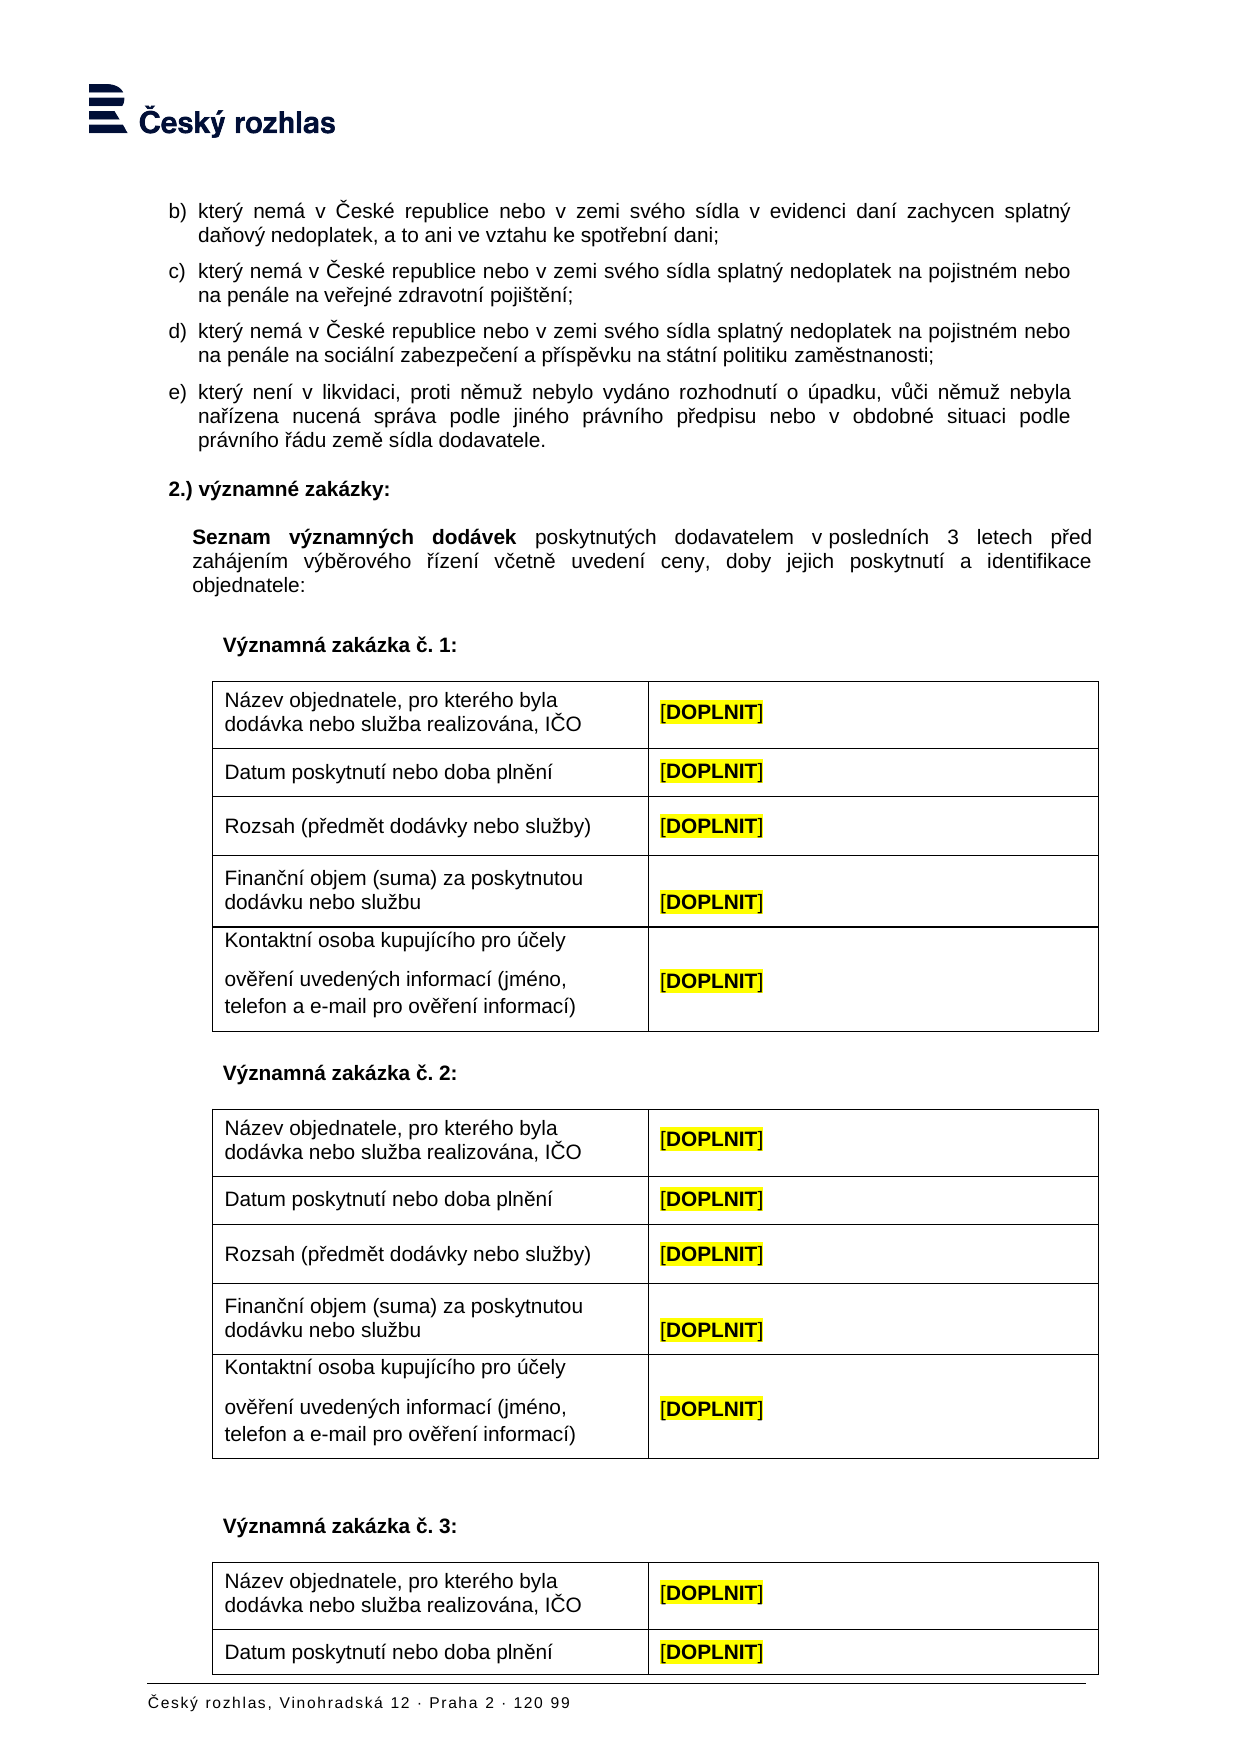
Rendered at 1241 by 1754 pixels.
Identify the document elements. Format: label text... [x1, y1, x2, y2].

table_cell [DOPLNIT] [649, 1630, 1098, 1674]
table_cell Rozsah (předmět dodávky nebo služby) [213, 797, 648, 855]
table_cell Datum poskytnutí nebo doba plnění [213, 749, 648, 796]
table_cell [DOPLNIT] [649, 928, 1098, 1031]
picture [89, 84, 335, 138]
table_cell Finanční objem (suma) za poskytnutou dodávku nebo službu [213, 856, 648, 926]
table_cell Kontaktní osoba kupujícího pro účely ověření uvedených informací (jméno, telefon a e-mail pro ověření informací) [213, 928, 648, 1031]
table_cell Finanční objem (suma) za poskytnutou dodávku nebo službu [213, 1284, 648, 1354]
list který nemá v České republice nebo v zemi svého sídla v evidenci daní zachycen splatný daňový nedoplatek, a to ani ve vztahu ke spotřební dani; [168, 198, 1072, 246]
table_cell [DOPLNIT] [649, 749, 1098, 796]
table_header [DOPLNIT] [649, 1110, 1098, 1176]
list který nemá v České republice nebo v zemi svého sídla splatný nedoplatek na pojistném nebo na penále na sociální zabezpečení a příspěvku na státní politiku zaměstnanosti; [168, 319, 1072, 367]
table_header [DOPLNIT] [649, 1563, 1098, 1629]
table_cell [213, 1630, 648, 1674]
table_cell Datum poskytnutí nebo doba plnění [213, 1177, 648, 1224]
list který není v likvidaci, proti němuž nebylo vydáno rozhodnutí o úpadku, vůči němuž nebyla nařízena nucená správa podle jiného právního předpisu nebo v obdobné situaci podle právního řádu země sídla dodavatele. [168, 380, 1072, 452]
table_header [DOPLNIT] [649, 682, 1098, 748]
table_cell Kontaktní osoba kupujícího pro účely ověření uvedených informací (jméno, telefon a e-mail pro ověření informací) [213, 1355, 648, 1458]
table_cell [DOPLNIT] [649, 1225, 1098, 1283]
table_cell Rozsah (předmět dodávky nebo služby) [213, 1225, 648, 1283]
list který nemá v České republice nebo v zemi svého sídla splatný nedoplatek na pojistném nebo na penále na veřejné zdravotní pojištění; [168, 259, 1072, 307]
subtitle 2.) významné zakázky: [168, 477, 483, 501]
table_header Název objednatele, pro kterého byla dodávka nebo služba realizována, IČO [213, 1110, 648, 1176]
table_header Název objednatele, pro kterého byla dodávka nebo služba realizována, IČO [213, 1563, 648, 1629]
table_cell [DOPLNIT] [649, 1177, 1098, 1224]
table_header Název objednatele, pro kterého byla dodávka nebo služba realizována, IČO [213, 682, 648, 748]
subtitle Významná zakázka č. 1: [223, 633, 483, 657]
table_cell [DOPLNIT] [649, 856, 1098, 926]
text Seznam významných dodávek poskytnutých dodavatelem v posledních 3 letech před zahájením výběrového řízení včetně uvedení ceny, doby jejich poskytnutí a identifikace objednatele: [192, 524, 1092, 596]
table_cell [DOPLNIT] [649, 1355, 1098, 1458]
subtitle Významná zakázka č. 3: [223, 1514, 483, 1538]
subtitle Významná zakázka č. 2: [223, 1061, 483, 1084]
table_cell [DOPLNIT] [649, 797, 1098, 855]
table_cell [DOPLNIT] [649, 1284, 1098, 1354]
